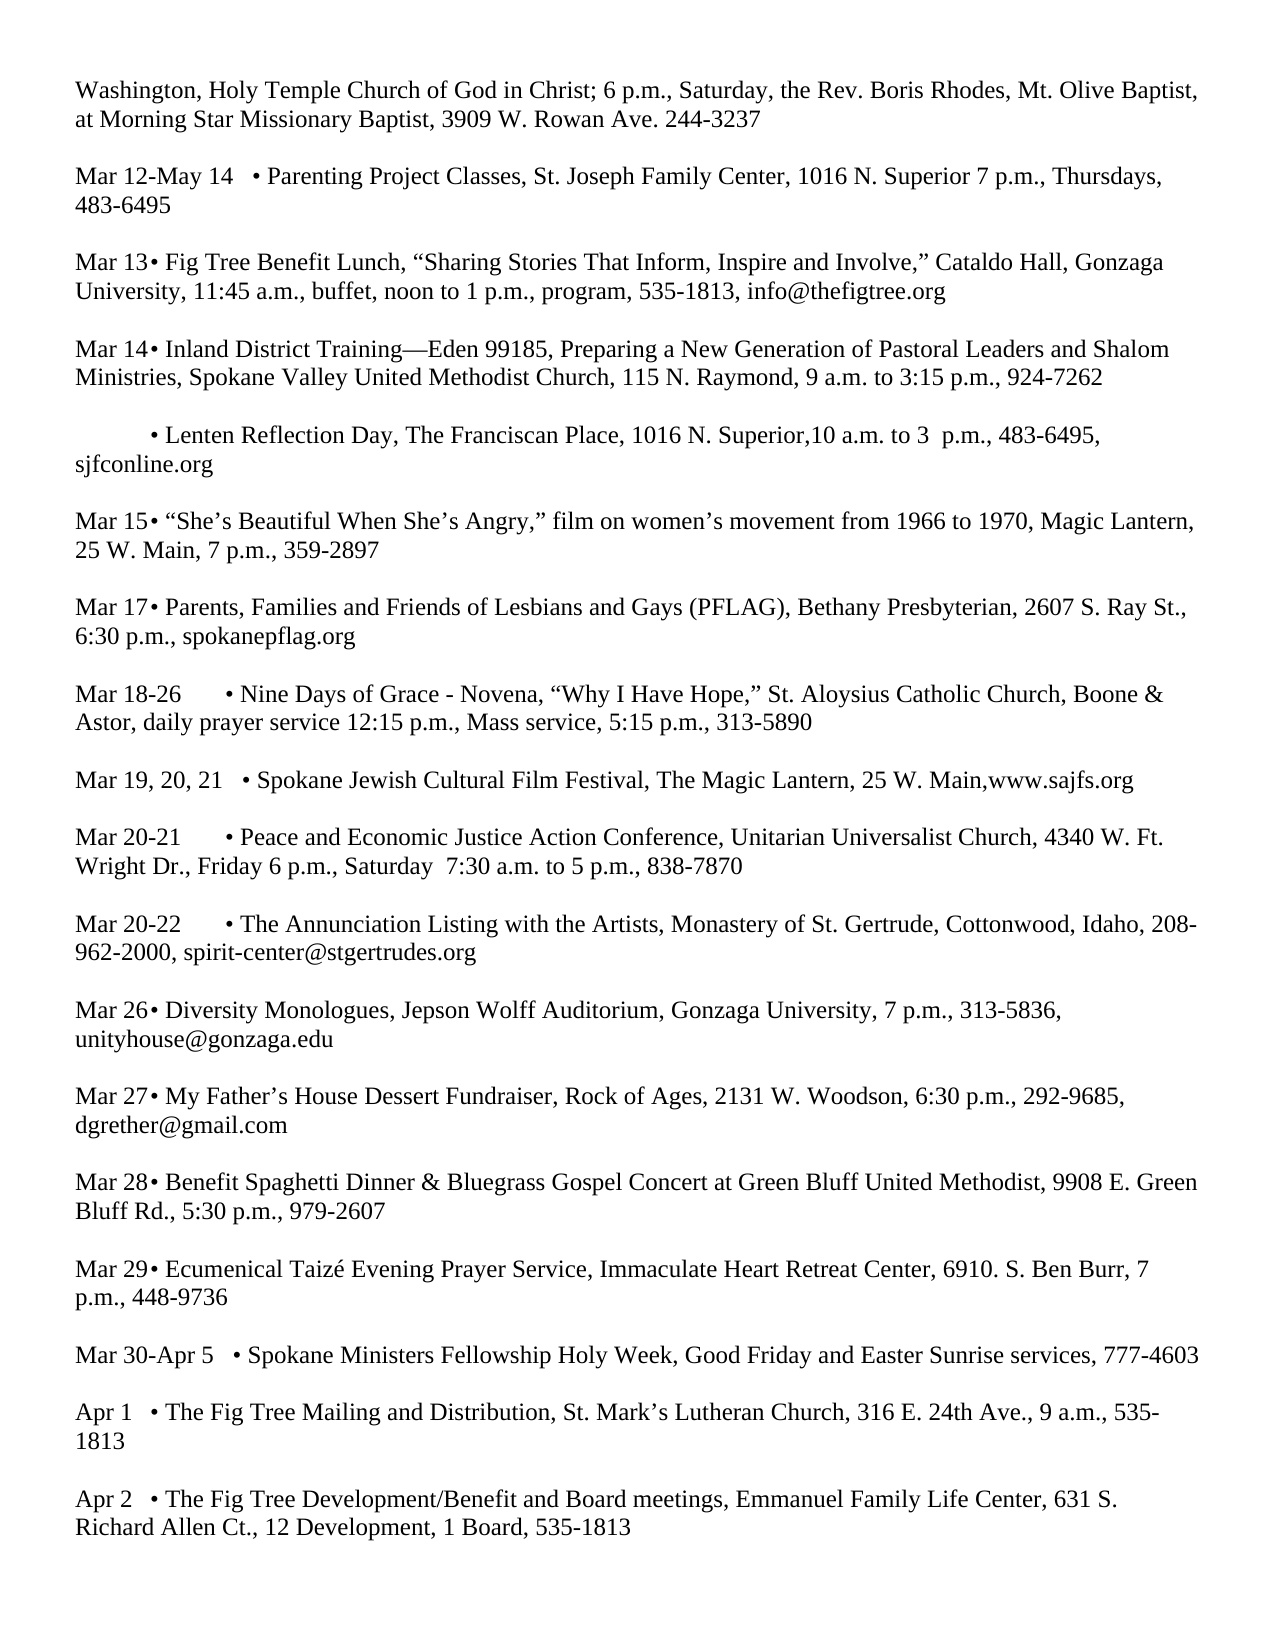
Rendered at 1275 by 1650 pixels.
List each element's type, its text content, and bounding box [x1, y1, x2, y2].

text Mar 20-21 • Peace and Economic Justice Action Conference, Unitarian Universalist Church, 4340 W. Ft. Wright Dr., Friday 6 p.m., Saturday 7:30 a.m. to 5 p.m., 838-7870 [75, 822, 1200, 880]
text Mar 19, 20, 21 • Spokane Jewish Cultural Film Festival, The Magic Lantern, 25 W. Main,www.sajfs.org [75, 765, 1200, 794]
text Mar 14 • Inland District Training—Eden 99185, Preparing a New Generation of Pastoral Leaders and Shalom Ministries, Spokane Valley United Methodist Church, 115 N. Raymond, 9 a.m. to 3:15 p.m., 924-7262 [75, 334, 1200, 391]
text Mar 17 • Parents, Families and Friends of Lesbians and Gays (PFLAG), Bethany Presbyterian, 2607 S. Ray St., 6:30 p.m., spokanepflag.org [75, 592, 1200, 650]
text Mar 26 • Diversity Monologues, Jepson Wolff Auditorium, Gonzaga University, 7 p.m., 313-5836, unityhouse@gonzaga.edu [75, 995, 1200, 1052]
text Mar 28 • Benefit Spaghetti Dinner & Bluegrass Gospel Concert at Green Bluff United Methodist, 9908 E. Green Bluff Rd., 5:30 p.m., 979-2607 [75, 1167, 1200, 1225]
text Mar 20-22 • The Annunciation Listing with the Artists, Monastery of St. Gertrude, Cottonwood, Idaho, 208-962-2000, spirit-center@stgertrudes.org [75, 909, 1200, 966]
text Mar 18-26 • Nine Days of Grace - Novena, “Why I Have Hope,” St. Aloysius Catholic Church, Boone & Astor, daily prayer service 12:15 p.m., Mass service, 5:15 p.m., 313-5890 [75, 679, 1200, 736]
text Mar 15 • “She’s Beautiful When She’s Angry,” film on women’s movement from 1966 to 1970, Magic Lantern, 25 W. Main, 7 p.m., 359-2897 [75, 506, 1200, 564]
text Mar 30-Apr 5 • Spokane Ministers Fellowship Holy Week, Good Friday and Easter Sunrise services, 777-4603 [75, 1340, 1200, 1369]
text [75, 75, 1200, 132]
text Apr 1 • The Fig Tree Mailing and Distribution, St. Mark’s Lutheran Church, 316 E. 24th Ave., 9 a.m., 535-1813 [75, 1397, 1200, 1455]
text Mar 29 • Ecumenical Taizé Evening Prayer Service, Immaculate Heart Retreat Center, 6910. S. Ben Burr, 7 p.m., 448-9736 [75, 1254, 1200, 1311]
text Mar 12-May 14 • Parenting Project Classes, St. Joseph Family Center, 1016 N. Superior 7 p.m., Thursdays, 483-6495 [75, 161, 1200, 219]
text Apr 2 • The Fig Tree Development/Benefit and Board meetings, Emmanuel Family Life Center, 631 S. Richard Allen Ct., 12 Development, 1 Board, 535-1813 [75, 1484, 1200, 1541]
text Mar 27 • My Father’s House Dessert Fundraiser, Rock of Ages, 2131 W. Woodson, 6:30 p.m., 292-9685, dgrether@gmail.com [75, 1081, 1200, 1139]
text Mar 13 • Fig Tree Benefit Lunch, “Sharing Stories That Inform, Inspire and Involve,” Cataldo Hall, Gonzaga University, 11:45 a.m., buffet, noon to 1 p.m., program, 535-1813, info@thefigtree.org [75, 247, 1200, 305]
text • Lenten Reflection Day, The Franciscan Place, 1016 N. Superior,10 a.m. to 3 p.m., 483-6495, sjfconline.org [75, 420, 1200, 477]
